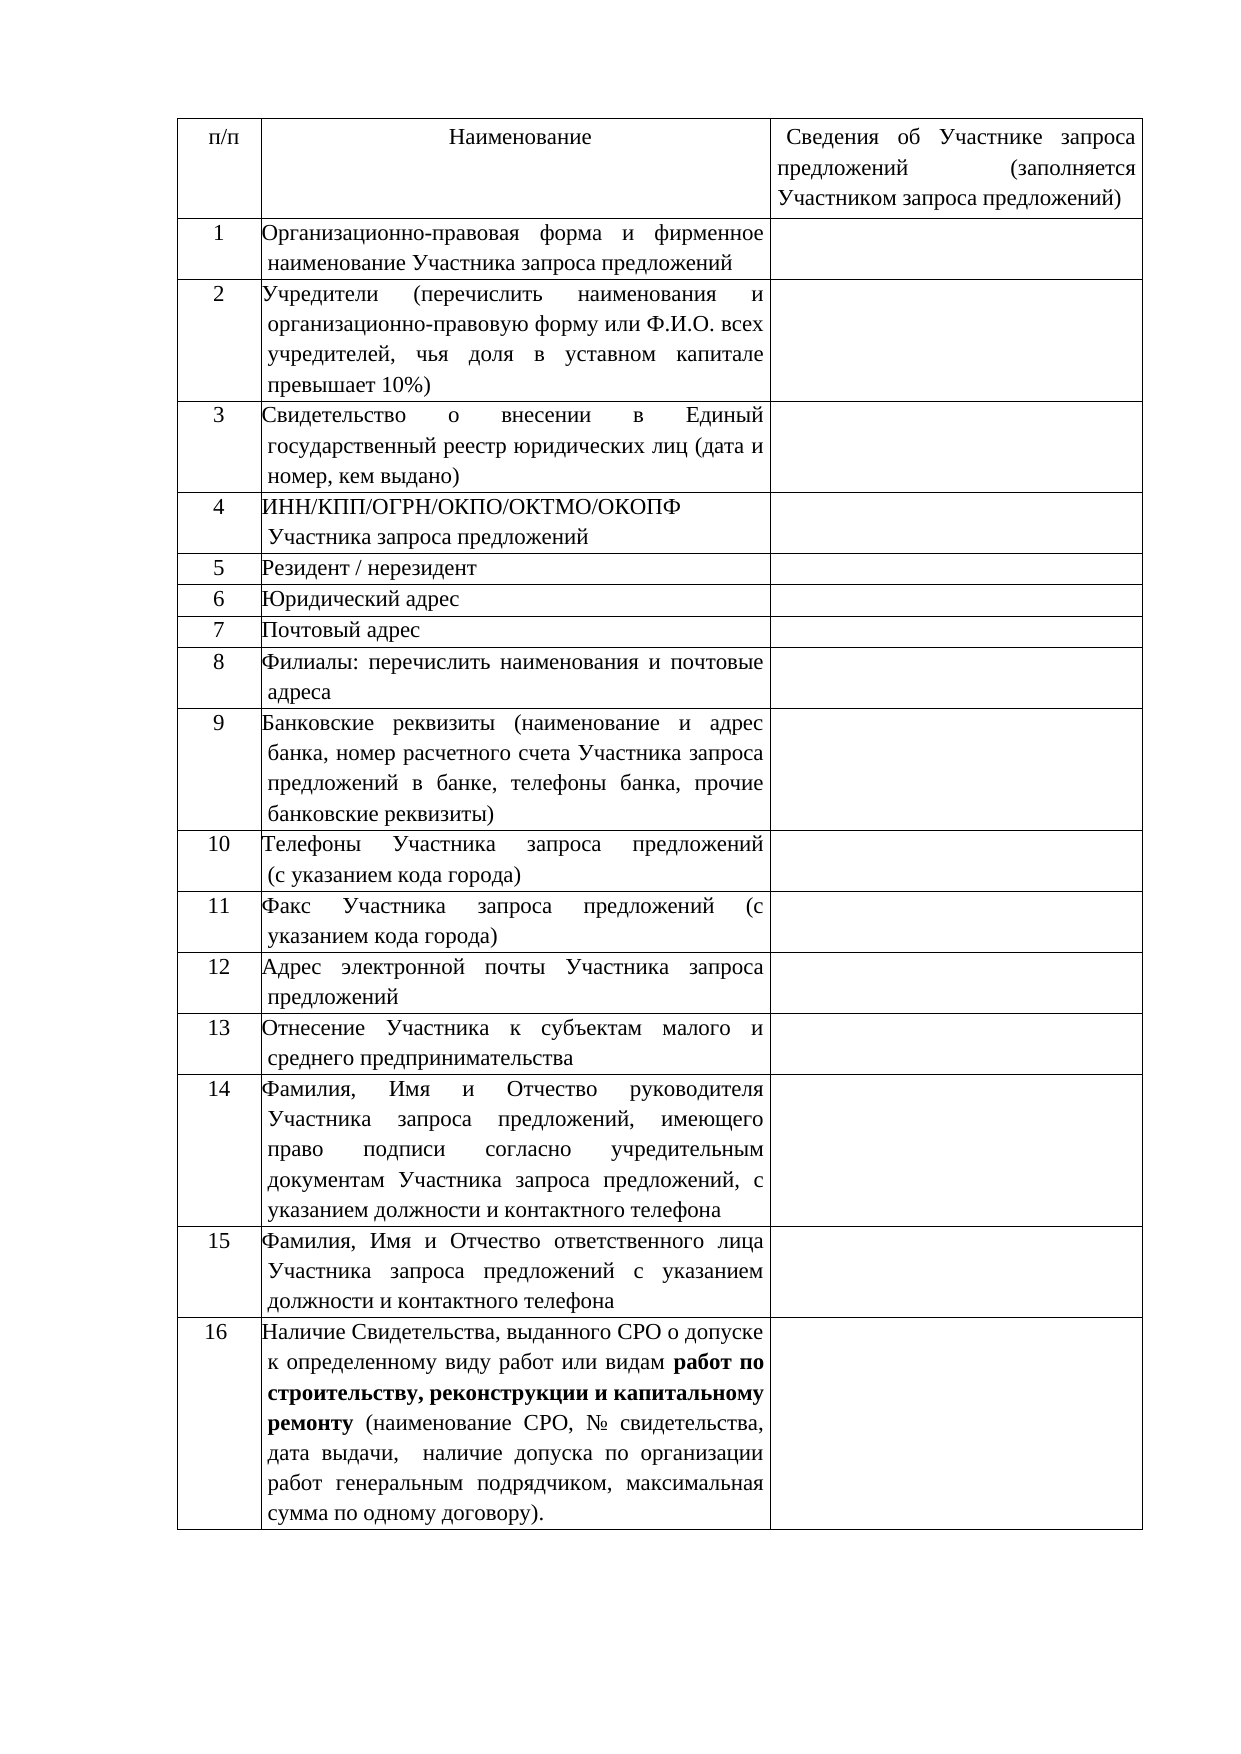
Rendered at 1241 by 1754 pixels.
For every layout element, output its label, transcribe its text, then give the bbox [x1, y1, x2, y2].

table_cell 3 [178, 402, 261, 492]
table_cell [771, 831, 1142, 891]
table_cell 12 [178, 953, 261, 1013]
table_cell [771, 1075, 1142, 1226]
table_header Сведения об Участнике запроса предложений (заполняется Участником запроса предложений) [771, 119, 1142, 218]
table_cell [771, 585, 1142, 616]
table_cell Филиалы: перечислить наименования и почтовые адреса [262, 648, 770, 708]
table_cell [771, 648, 1142, 708]
table_cell [771, 554, 1142, 584]
table_cell [771, 617, 1142, 647]
table_cell Наличие Свидетельства, выданного СРО о допуске к определенному виду работ или видам работ по строительству, реконструкции и капитальному ремонту (наименование СРО, № свидетельства, дата выдачи, наличие допуска по организации работ генеральным подрядчиком, максимальная сумма по одному договору). [262, 1318, 770, 1529]
table_cell Банковские реквизиты (наименование и адрес банка, номер расчетного счета Участника запроса предложений в банке, телефоны банка, прочие банковские реквизиты) [262, 709, 770, 829]
table_cell [771, 1014, 1142, 1074]
table_cell 16 [178, 1318, 261, 1529]
table_cell Факс Участника запроса предложений (с указанием кода города) [262, 892, 770, 952]
table_cell 4 [178, 493, 261, 553]
table_cell Юридический адрес [262, 585, 770, 616]
table_cell Почтовый адрес [262, 617, 770, 647]
table_header п/п [178, 119, 261, 218]
table_cell 6 [178, 585, 261, 616]
table_cell Учредители (перечислить наименования и организационно-правовую форму или Ф.И.О. всех учредителей, чья доля в уставном капитале превышает 10%) [262, 280, 770, 401]
table_cell [771, 402, 1142, 492]
table_cell Отнесение Участника к субъектам малого и среднего предпринимательства [262, 1014, 770, 1074]
table_cell Резидент / нерезидент [262, 554, 770, 584]
table_cell [771, 219, 1142, 279]
table_cell [771, 1318, 1142, 1529]
table_cell 10 [178, 831, 261, 891]
table_cell 15 [178, 1227, 261, 1317]
table_cell 11 [178, 892, 261, 952]
table_cell 5 [178, 554, 261, 584]
table_cell Фамилия, Имя и Отчество руководителя Участника запроса предложений, имеющего право подписи согласно учредительным документам Участника запроса предложений, с указанием должности и контактного телефона [262, 1075, 770, 1226]
table_cell [771, 1227, 1142, 1317]
table_cell ИНН/КПП/ОГРН/ОКПО/ОКТМО/ОКОПФ Участника запроса предложений [262, 493, 770, 553]
table_cell 9 [178, 709, 261, 829]
table_cell [771, 280, 1142, 401]
table_cell 14 [178, 1075, 261, 1226]
table_cell Свидетельство о внесении в Единый государственный реестр юридических лиц (дата и номер, кем выдано) [262, 402, 770, 492]
table_cell [771, 892, 1142, 952]
table_cell Адрес электронной почты Участника запроса предложений [262, 953, 770, 1013]
table_cell [771, 709, 1142, 829]
table_cell Организационно-правовая форма и фирменное наименование Участника запроса предложений [262, 219, 770, 279]
table_header Наименование [262, 119, 770, 218]
table_cell 1 [178, 219, 261, 279]
table_cell 7 [178, 617, 261, 647]
table_cell 2 [178, 280, 261, 401]
table_cell Фамилия, Имя и Отчество ответственного лица Участника запроса предложений с указанием должности и контактного телефона [262, 1227, 770, 1317]
table_cell Телефоны Участника запроса предложений (с указанием кода города) [262, 831, 770, 891]
table_cell 13 [178, 1014, 261, 1074]
table_cell [771, 493, 1142, 553]
table_cell [771, 953, 1142, 1013]
table_cell 8 [178, 648, 261, 708]
